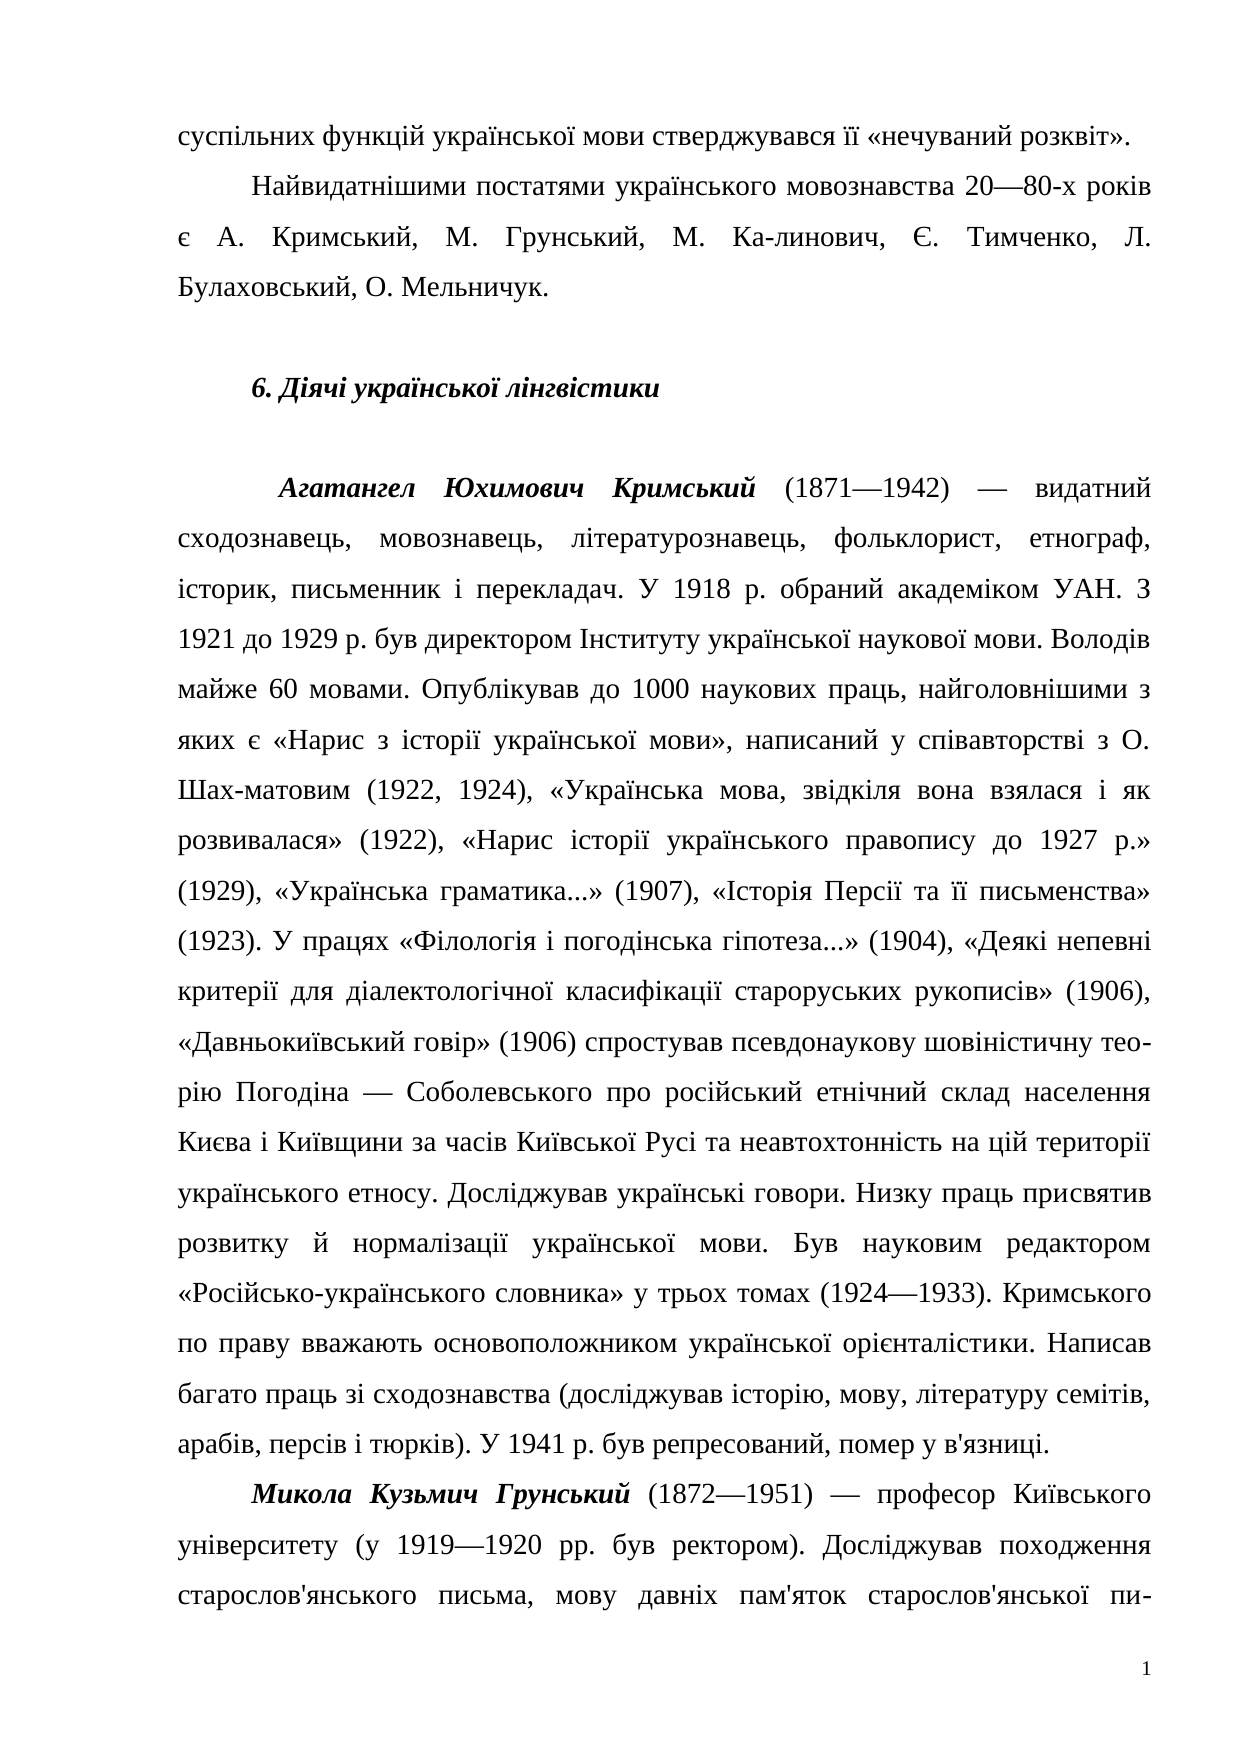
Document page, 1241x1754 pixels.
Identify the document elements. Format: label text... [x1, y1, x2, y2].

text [177, 118, 1152, 152]
text 6. Діячі української лінгвістики [177, 370, 1152, 403]
text Найвидатнішими постатями українського мовознавства 20—80-х років є А. Кримський, М. Грунський, М. Ка-линович, Є. Тимченко, Л. Булаховський, О. Мельничук. [177, 168, 1152, 303]
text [177, 1477, 1152, 1611]
text Агатангел Юхимович Кримський (1871—1942) — видатний сходознавець, мовознавець, літературознавець, фольклорист, етнограф, історик, письменник і перекладач. У 1918 р. обраний академіком УАН. З 1921 до 1929 р. був директором Інституту української наукової мови. Володів майже 60 мовами. Опублікував до 1000 наукових праць, найголовнішими з яких є «Нарис з історії української мови», написаний у співавторстві з О. Шах-матовим (1922, 1924), «Українська мова, звідкіля вона взялася і як розвивалася» (1922), «Нарис історії українського правопису до 1927 р.» (1929), «Українська граматика...» (1907), «Історія Персії та її письменства» (1923). У працях «Філологія і погодінська гіпотеза...» (1904), «Деякі непевні критерії для діалектологічної класифікації староруських рукописів» (1906), «Давньокиївський говір» (1906) спростував псевдонаукову шовіністичну теорію Погодіна — Соболевського про російський етнічний склад населення Києва і Київщини за часів Київської Русі та неавтохтонність на цій території українського етносу. Досліджував українські говори. Низку праць присвятив розвитку й нормалізації української мови. Був науковим редактором «Російсько-українського словника» у трьох томах (1924—1933). Кримського по праву вважають основоположником української орієнталістики. Написав багато праць зі сходознавства (досліджував історію, мову, літературу семітів, арабів, персів і тюрків). У 1941 р. був репресований, помер у в'язниці. [177, 470, 1152, 1460]
